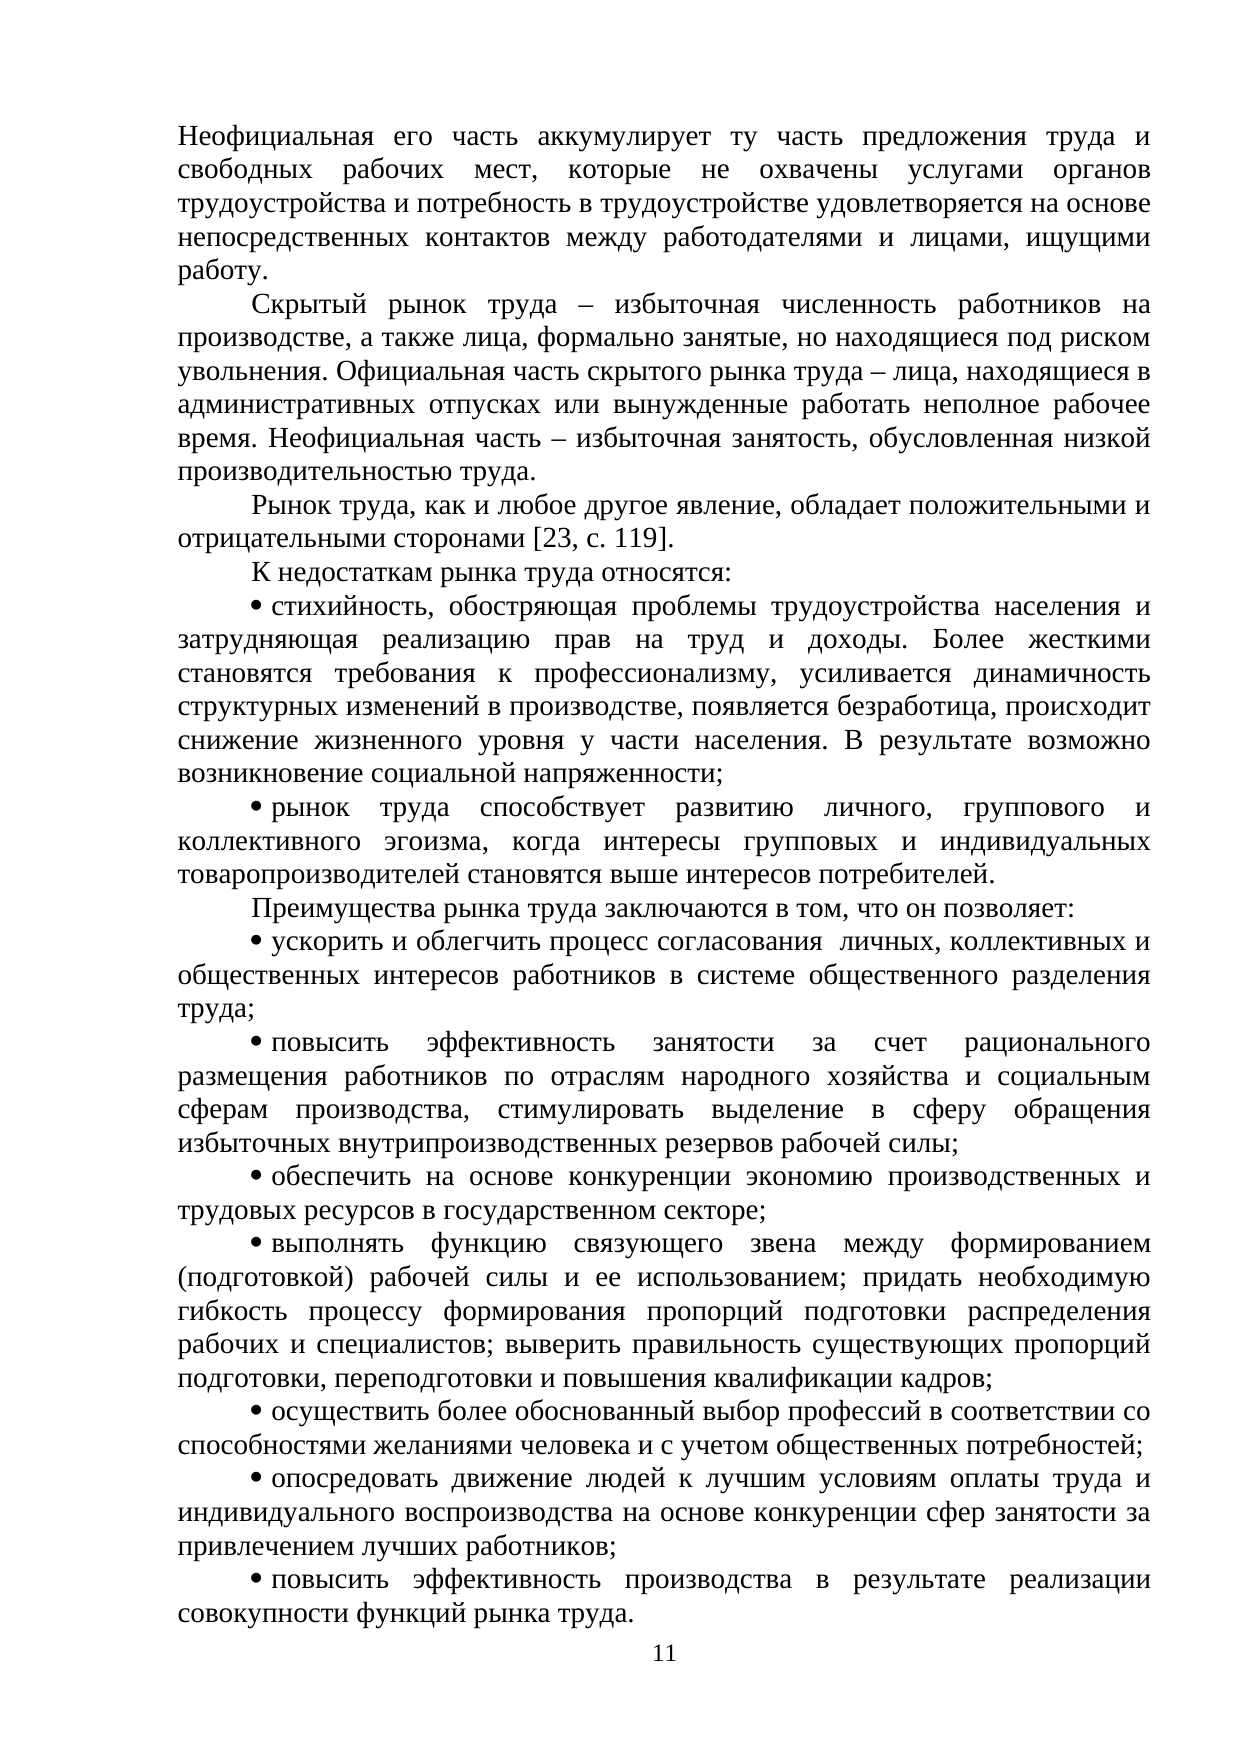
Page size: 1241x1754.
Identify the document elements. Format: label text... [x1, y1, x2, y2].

list стихийность, обостряющая проблемы трудоустройства населения и затрудняющая реализацию прав на труд и доходы. Более жесткими становятся требования к профессионализму, усиливается динамичность структурных изменений в производстве, появляется безработица, происходит снижение жизненного уровня у части населения. В результате возможно возникновение социальной напряженности; [177, 588, 1152, 789]
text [177, 118, 1152, 286]
text Рынок труда, как и любое другое явление, обладает положительными и отрицательными сторонами [23, с. 119]. [177, 487, 1152, 554]
list обеспечить на основе конкуренции экономию производственных и трудовых ресурсов в государственном секторе; [177, 1158, 1152, 1226]
list повысить эффективность производства в результате реализации совокупности функций рынка труда. [177, 1561, 1152, 1628]
list рынок труда способствует развитию личного, группового и коллективного эгоизма, когда интересы групповых и индивидуальных товаропроизводителей становятся выше интересов потребителей. [177, 789, 1152, 890]
list выполнять функцию связующего звена между формированием (подготовкой) рабочей силы и ее использованием; придать необходимую гибкость процессу формирования пропорций подготовки распределения рабочих и специалистов; выверить правильность существующих пропорций подготовки, переподготовки и повышения квалификации кадров; [177, 1226, 1152, 1393]
list опосредовать движение людей к лучшим условиям оплаты труда и индивидуального воспроизводства на основе конкуренции сфер занятости за привлечением лучших работников; [177, 1461, 1152, 1561]
text Преимущества рынка труда заключаются в том, что он позволяет: [177, 890, 1152, 923]
text Скрытый рынок труда – избыточная численность работников на производстве, а также лица, формально занятые, но находящиеся под риском увольнения. Официальная часть скрытого рынка труда – лица, находящиеся в административных отпусках или вынужденные работать неполное рабочее время. Неофициальная часть – избыточная занятость, обусловленная низкой производительностью труда. [177, 286, 1152, 487]
list ускорить и облегчить процесс согласования личных, коллективных и общественных интересов работников в системе общественного разделения труда; [177, 923, 1152, 1024]
list повысить эффективность занятости за счет рационального размещения работников по отраслям народного хозяйства и социальным сферам производства, стимулировать выделение в сферу обращения избыточных внутрипроизводственных резервов рабочей силы; [177, 1024, 1152, 1158]
list осуществить более обоснованный выбор профессий в соответствии со способностями желаниями человека и с учетом общественных потребностей; [177, 1393, 1152, 1461]
text К недостаткам рынка труда относятся: [177, 554, 1152, 588]
